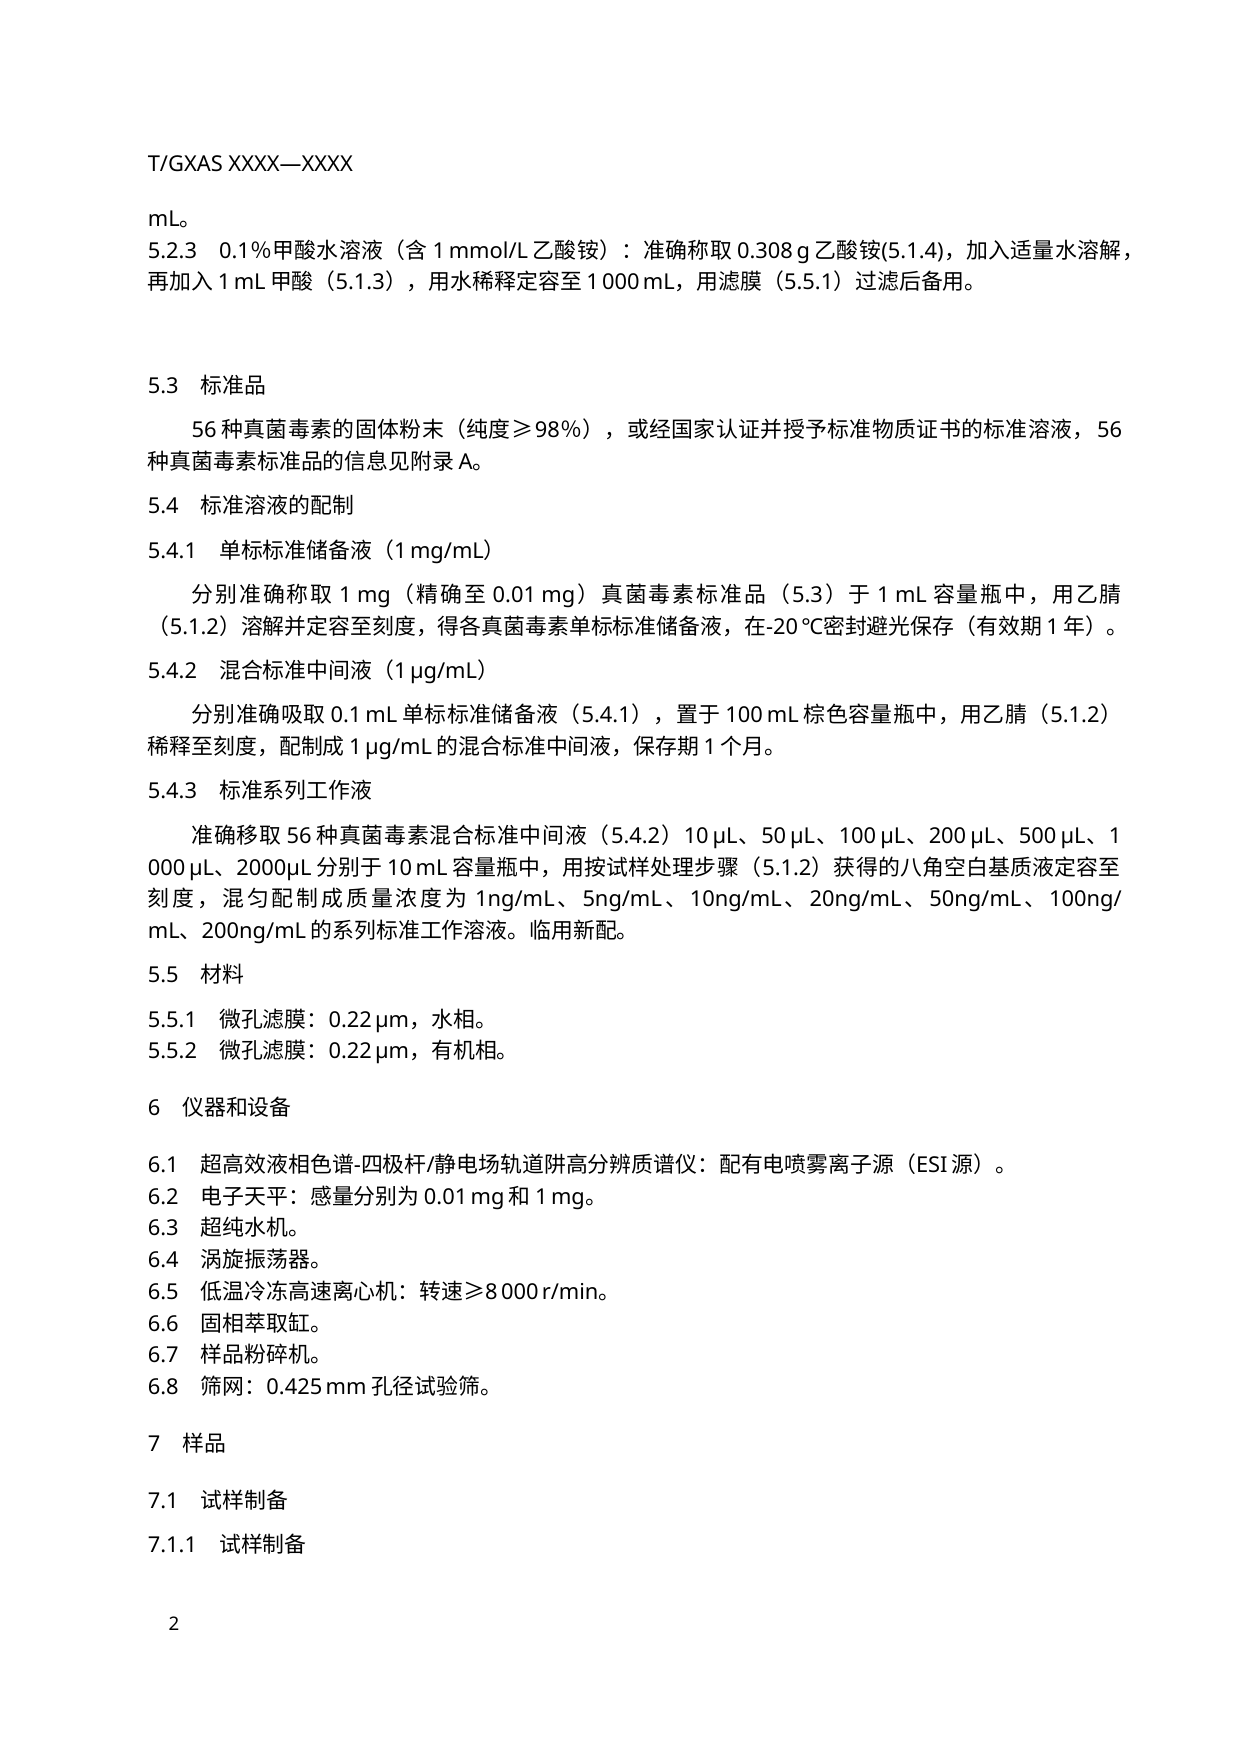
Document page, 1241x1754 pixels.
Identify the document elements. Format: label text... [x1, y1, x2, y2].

text 单标标准储备液（1 mg/mL） [148, 533, 1122, 564]
text 标准品 [148, 368, 1122, 400]
text 微孔滤膜：0.22 µm，水相。 [148, 1002, 1122, 1033]
text 试样制备 [148, 1483, 1122, 1514]
text 试样制备 [148, 1527, 1122, 1559]
text 筛网：0.425 mm孔径试验筛。 [148, 1369, 1122, 1401]
text 材料 [148, 957, 1122, 989]
text 低温冷冻高速离心机：转速≥8 000 r/min。 [148, 1274, 1122, 1306]
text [148, 201, 1122, 233]
text 涡旋振荡器。 [148, 1242, 1122, 1274]
text 56种真菌毒素的固体粉末（纯度≥98％），或经国家认证并授予标准物质证书的标准溶液，56种真菌毒素标准品的信息见附录A。 [148, 412, 1122, 476]
text 仪器和设备 [148, 1090, 1122, 1122]
text 标准系列工作液 [148, 773, 1122, 805]
text 超纯水机。 [148, 1210, 1122, 1242]
text 标准溶液的配制 [148, 488, 1122, 520]
text 分别准确吸取0.1 mL单标标准储备液（5.4.1），置于100 mL棕色容量瓶中，用乙腈（5.1.2）稀释至刻度，配制成1 μg/mL的混合标准中间液，保存期1个月。 [148, 697, 1122, 761]
text 超高效液相色谱-四极杆/静电场轨道阱高分辨质谱仪：配有电喷雾离子源（ESI源）。 [148, 1147, 1122, 1179]
text 分别准确称取1 mg（精确至0.01 mg）真菌毒素标准品（5.3）于1 mL容量瓶中，用乙腈（5.1.2）溶解并定容至刻度，得各真菌毒素单标标准储备液，在-20 ℃密封避光保存（有效期1年）。 [148, 577, 1122, 641]
text 样品粉碎机。 [148, 1337, 1122, 1369]
text 固相萃取缸。 [148, 1306, 1122, 1337]
text 微孔滤膜：0.22 µm，有机相。 [148, 1033, 1122, 1065]
text 混合标准中间液（1 μg/mL） [148, 653, 1122, 685]
text 样品 [148, 1426, 1122, 1458]
text 电子天平：感量分别为0.01 mg和1 mg。 [148, 1179, 1122, 1210]
text 0.1％甲酸水溶液（含1 mmol/L乙酸铵）：准确称取0.308 g乙酸铵(5.1.4)，加入适量水溶解，再加入1 mL甲酸（5.1.3），用水稀释定容至1 000 mL，用滤膜（5.5.1）过滤后备用。 [148, 233, 1122, 296]
text 准确移取56种真菌毒素混合标准中间液（5.4.2）10 μL、50 μL、100 μL、200 μL、500 μL、1 000 μL、2000μL分别于10 mL容量瓶中，用按试样处理步骤（5.1.2）获得的八角空白基质液定容至刻度，混匀配制成质量浓度为1ng/mL、5ng/mL、10ng/mL、20ng/mL、50ng/mL、100ng/mL、200ng/mL的系列标准工作溶液。临用新配。 [148, 818, 1122, 945]
